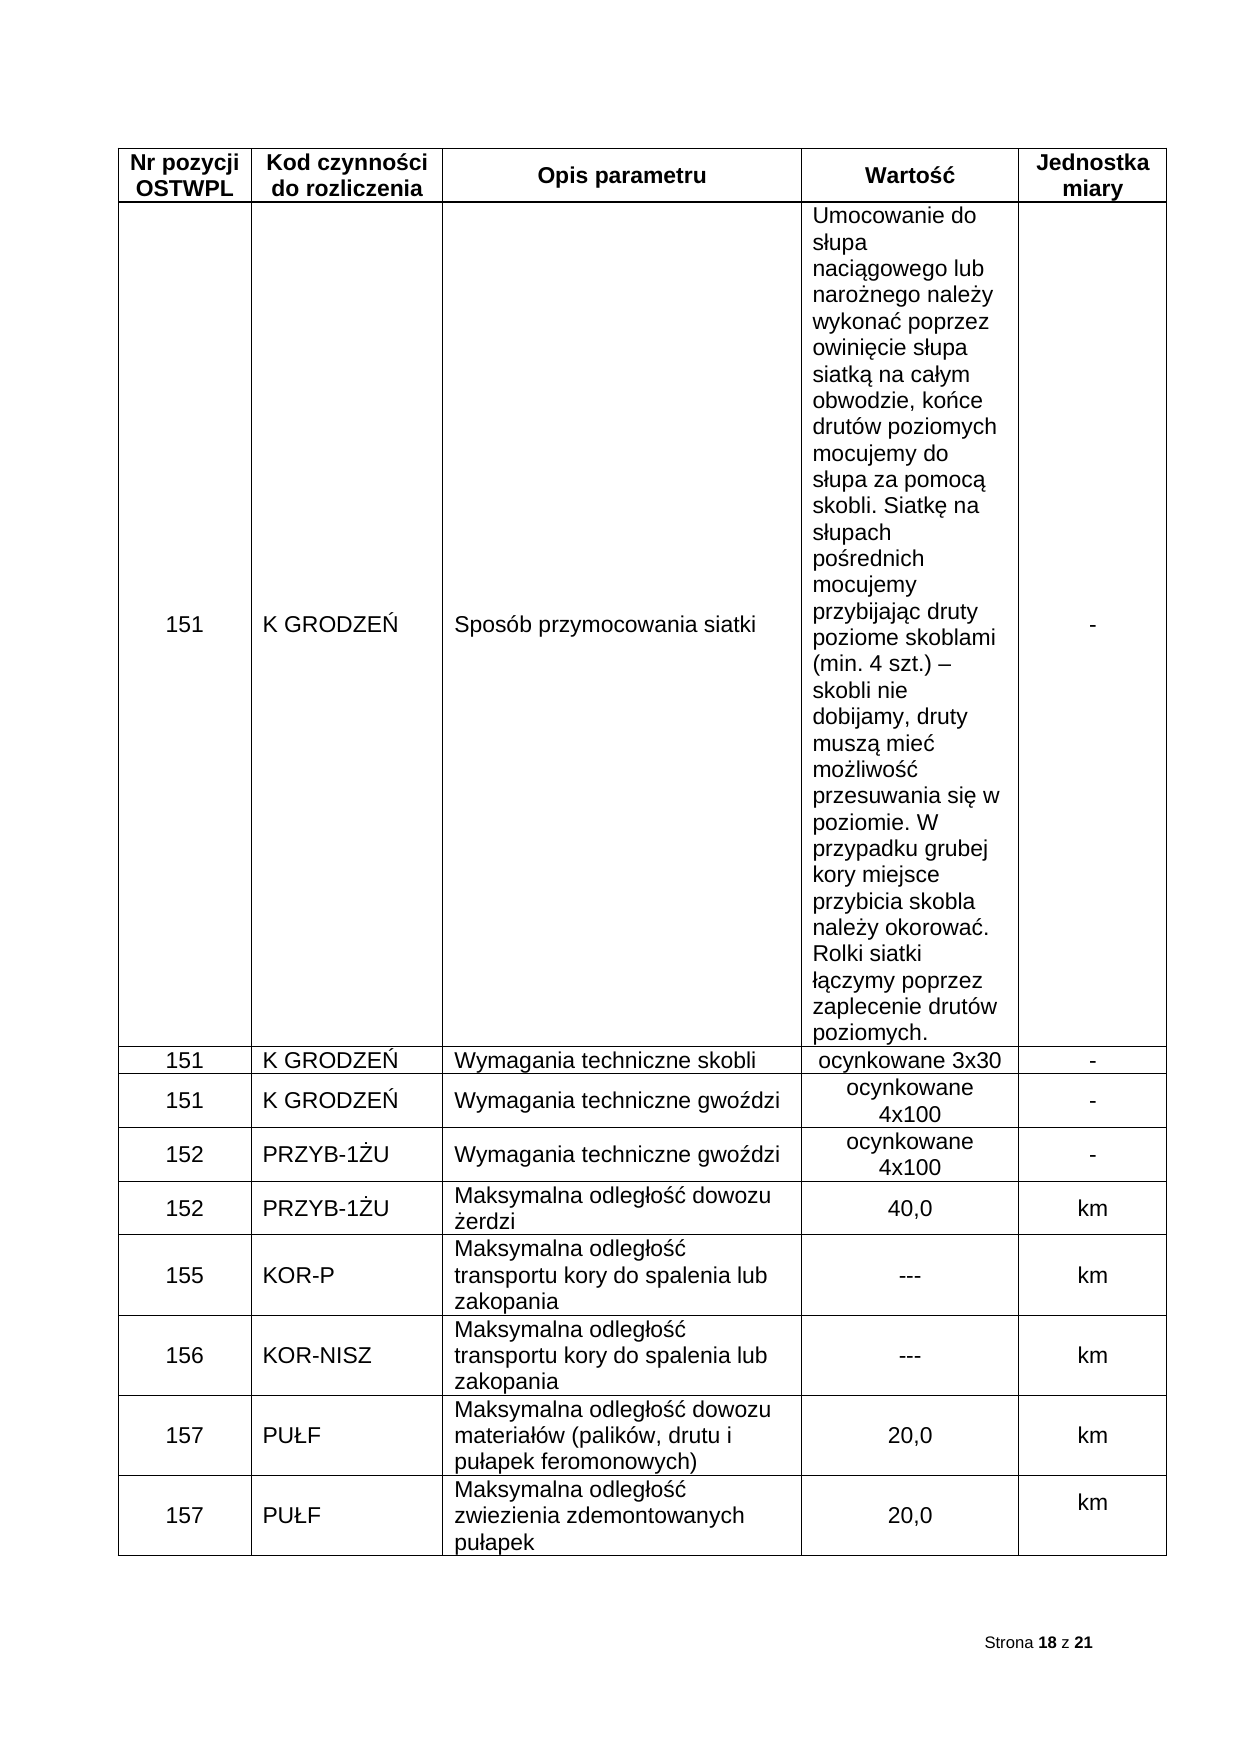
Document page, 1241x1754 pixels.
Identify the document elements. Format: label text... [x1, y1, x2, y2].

table_cell PUŁF [252, 1396, 442, 1475]
table_cell 20,0 [802, 1396, 1018, 1475]
table_cell - [1019, 1047, 1166, 1073]
table_cell km [1019, 1316, 1166, 1394]
table_cell km [1019, 1476, 1166, 1555]
table_cell 155 [119, 1235, 251, 1314]
table_cell 20,0 [802, 1476, 1018, 1555]
table_cell Wymagania techniczne skobli [443, 1047, 801, 1073]
table_header Kod czynności do rozliczenia [252, 149, 442, 201]
table_cell 157 [119, 1396, 251, 1475]
table_cell 151 [119, 203, 251, 1046]
table_cell - [1019, 203, 1166, 1046]
table_cell Maksymalna odległość transportu kory do spalenia lub zakopania [443, 1316, 801, 1394]
table_cell PUŁF [252, 1476, 442, 1555]
table_cell Sposób przymocowania siatki [443, 203, 801, 1046]
table_cell 151 [119, 1074, 251, 1127]
table_cell km [1019, 1182, 1166, 1234]
table_cell K GRODZEŃ [252, 1047, 442, 1073]
table_cell KOR-P [252, 1235, 442, 1314]
table_cell ocynkowane 4x100 [802, 1128, 1018, 1181]
table_header Jednostka miary [1019, 149, 1166, 201]
table_cell - [1019, 1074, 1166, 1127]
table_cell 156 [119, 1316, 251, 1394]
table_cell km [1019, 1396, 1166, 1475]
table_cell 151 [119, 1047, 251, 1073]
table_cell Wymagania techniczne gwoździ [443, 1074, 801, 1127]
table_cell K GRODZEŃ [252, 203, 442, 1046]
table_cell Maksymalna odległość dowozu żerdzi [443, 1182, 801, 1234]
table_cell Maksymalna odległość transportu kory do spalenia lub zakopania [443, 1235, 801, 1314]
table_cell K GRODZEŃ [252, 1074, 442, 1127]
table_header Nr pozycji OSTWPL [119, 149, 251, 201]
table_header Wartość [802, 149, 1018, 201]
table_cell 152 [119, 1128, 251, 1181]
table_header Opis parametru [443, 149, 801, 201]
table_cell PRZYB-1ŻU [252, 1128, 442, 1181]
table_cell ocynkowane 4x100 [802, 1074, 1018, 1127]
table_cell --- [802, 1316, 1018, 1394]
table_cell Maksymalna odległość dowozu materiałów (palików, drutu i pułapek feromonowych) [443, 1396, 801, 1475]
table_cell Umocowanie do słupa naciągowego lub narożnego należy wykonać poprzez owinięcie słupa siatką na całym obwodzie, końce drutów poziomych mocujemy do słupa za pomocą skobli. Siatkę na słupach pośrednich mocujemy przybijając druty poziome skoblami (min. 4 szt.) – skobli nie dobijamy, druty muszą mieć możliwość przesuwania się w poziomie. W przypadku grubej kory miejsce przybicia skobla należy okorować. Rolki siatki łączymy poprzez zaplecenie drutów poziomych. [802, 203, 1018, 1046]
table_cell --- [802, 1235, 1018, 1314]
table_cell 40,0 [802, 1182, 1018, 1234]
table_cell Maksymalna odległość zwiezienia zdemontowanych pułapek [443, 1476, 801, 1555]
table_cell 152 [119, 1182, 251, 1234]
table_cell 157 [119, 1476, 251, 1555]
table_cell km [1019, 1235, 1166, 1314]
table_cell ocynkowane 3x30 [802, 1047, 1018, 1073]
table_cell KOR-NISZ [252, 1316, 442, 1394]
table_cell PRZYB-1ŻU [252, 1182, 442, 1234]
table_cell - [1019, 1128, 1166, 1181]
table_cell Wymagania techniczne gwoździ [443, 1128, 801, 1181]
